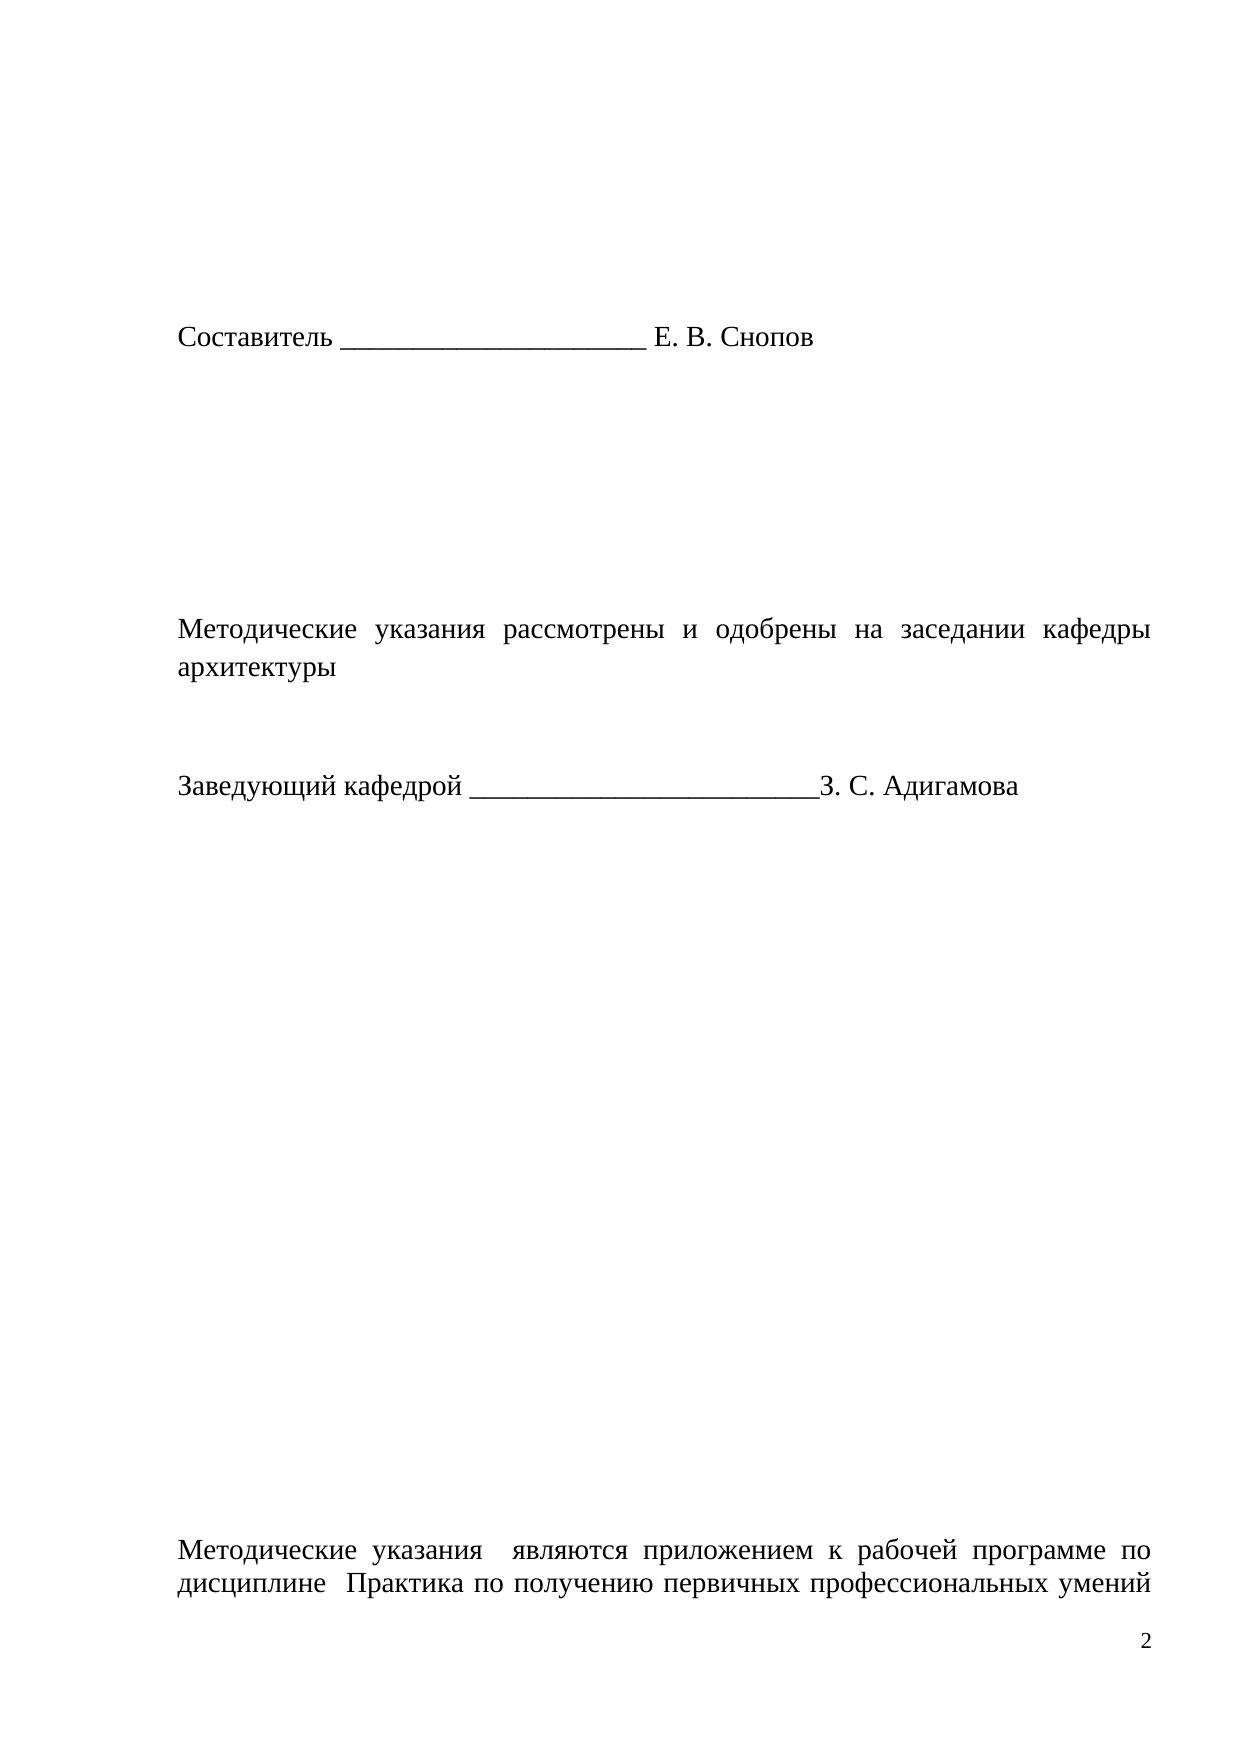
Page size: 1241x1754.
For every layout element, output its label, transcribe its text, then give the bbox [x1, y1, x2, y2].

text Заведующий кафедрой ________________________З. С. Адигамова [177, 768, 1152, 802]
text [177, 1532, 1152, 1599]
text Составитель _____________________ Е. В. Снопов [177, 319, 1152, 353]
text Методические указания рассмотрены и одобрены на заседании кафедры архитектуры [177, 611, 1152, 683]
